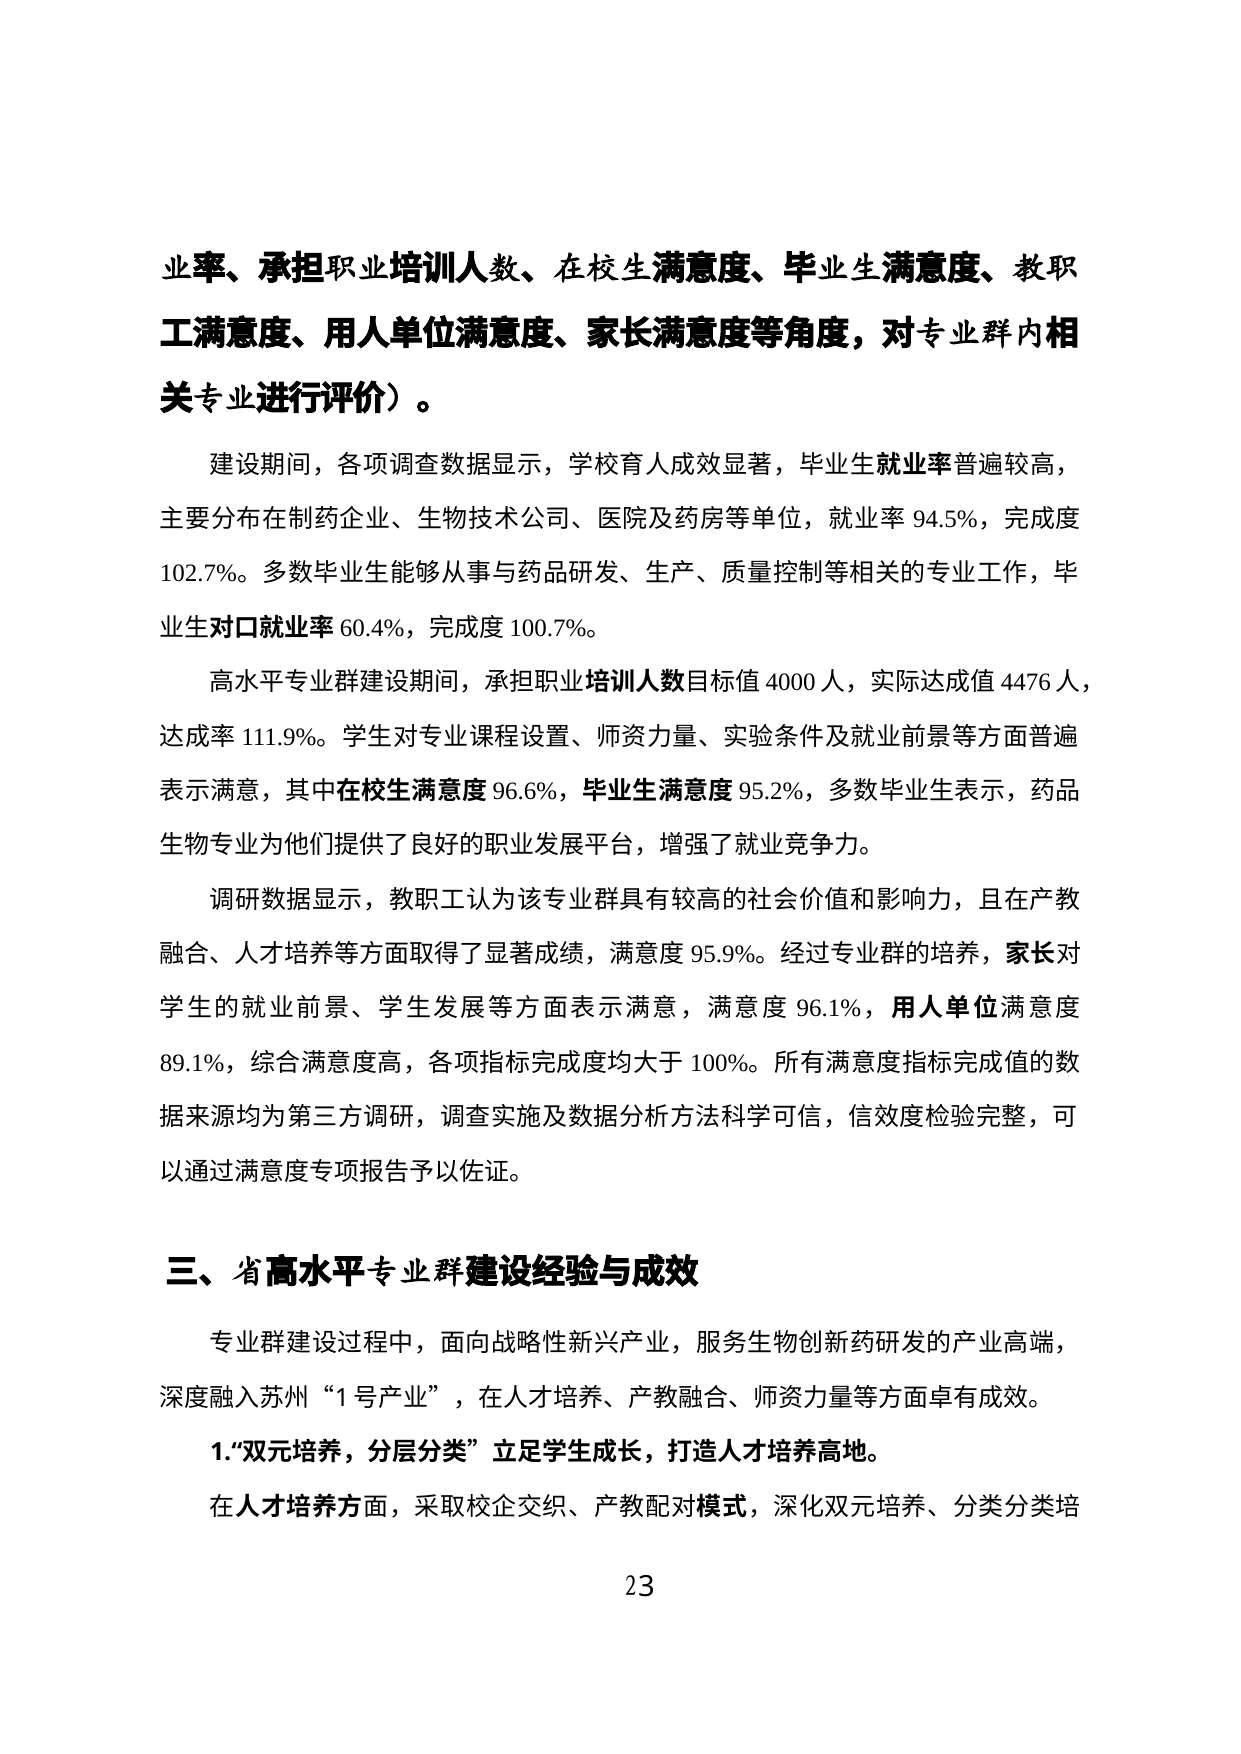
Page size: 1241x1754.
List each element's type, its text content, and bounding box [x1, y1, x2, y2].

text 三、省高水平专业群建设经验与成效 [159, 1205, 1081, 1288]
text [159, 1486, 1081, 1522]
text 调研数据显示，教职工认为该专业群具有较高的社会价值和影响力，且在产教融合、人才培养等方面取得了显著成绩，满意度95.9%。经过专业群的培养，家长对学生的就业前景、学生发展等方面表示满意，满意度96.1%，用人单位满意度89.1%，综合满意度高，各项指标完成度均大于100%。所有满意度指标完成值的数据来源均为第三方调研，调查实施及数据分析方法科学可信，信效度检验完整，可以通过满意度专项报告予以佐证。 [159, 879, 1081, 1187]
text 建设期间，各项调查数据显示，学校育人成效显著，毕业生就业率普遍较高，主要分布在制药企业、生物技术公司、医院及药房等单位，就业率94.5%，完成度102.7%。多数毕业生能够从事与药品研发、生产、质量控制等相关的专业工作，毕业生对口就业率60.4%，完成度100.7%。 [159, 444, 1081, 643]
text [159, 233, 1081, 428]
text 1.“双元培养，分层分类”立足学生成长，打造人才培养高地。 [159, 1432, 1081, 1468]
text 专业群建设过程中，面向战略性新兴产业，服务生物创新药研发的产业高端，深度融入苏州“1号产业”，在人才培养、产教融合、师资力量等方面卓有成效。 [159, 1323, 1081, 1413]
text 高水平专业群建设期间，承担职业培训人数目标值4000人，实际达成值4476人，达成率111.9%。学生对专业课程设置、师资力量、实验条件及就业前景等方面普遍表示满意，其中在校生满意度96.6%，毕业生满意度95.2%，多数毕业生表示，药品生物专业为他们提供了良好的职业发展平台，增强了就业竞争力。 [159, 662, 1081, 861]
